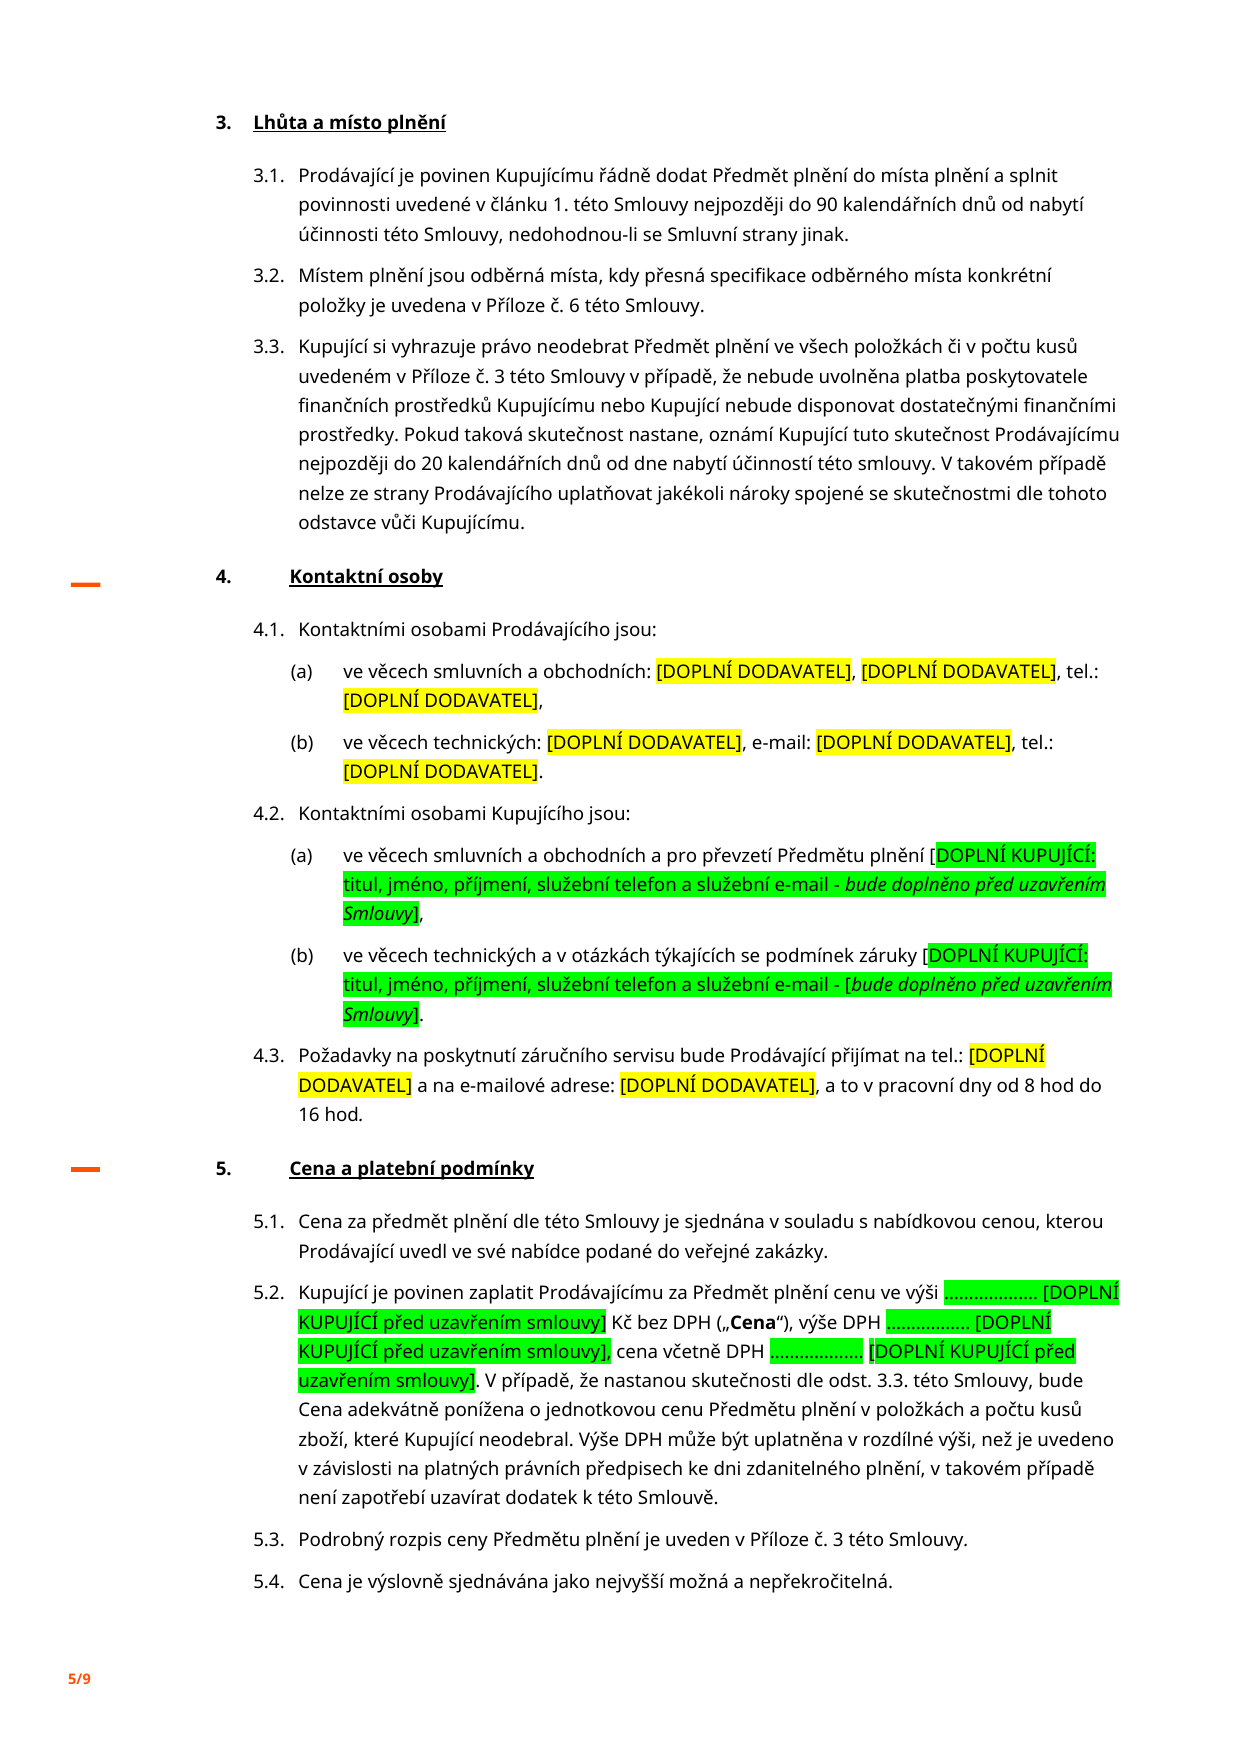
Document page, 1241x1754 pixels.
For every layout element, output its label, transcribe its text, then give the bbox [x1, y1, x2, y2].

list ve věcech technických a v otázkách týkajících se podmínek záruky [DOPLNÍ KUPUJÍCÍ: titul, jméno, příjmení, služební telefon a služební e-mail - [bude doplněno před uzavřením Smlouvy]. [291, 942, 1122, 1027]
list Požadavky na poskytnutí záručního servisu bude Prodávající přijímat na tel.: [DOPLNÍ DODAVATEL] a na e-mailové adrese: [DOPLNÍ DODAVATEL], a to v pracovní dny od 8 hod do 16 hod. [253, 1043, 1122, 1127]
list ve věcech smluvních a obchodních a pro převzetí Předmětu plnění [DOPLNÍ KUPUJÍCÍ: titul, jméno, příjmení, služební telefon a služební e-mail - bude doplněno před uzavřením Smlouvy], [291, 842, 1122, 926]
subtitle Cena a platební podmínky [216, 1156, 1122, 1181]
list Cena za předmět plnění dle této Smlouvy je sjednána v souladu s nabídkovou cenou, kterou Prodávající uvedl ve své nabídce podané do veřejné zakázky. [253, 1209, 1122, 1263]
list Kontaktními osobami Kupujícího jsou: [253, 800, 1122, 826]
subtitle Lhůta a místo plnění [216, 109, 1122, 135]
list Podrobný rozpis ceny Předmětu plnění je uveden v Příloze č. 3 této Smlouvy. [253, 1526, 1122, 1552]
list Kupující si vyhrazuje právo neodebrat Předmět plnění ve všech položkách či v počtu kusů uvedeném v Příloze č. 3 této Smlouvy v případě, že nebude uvolněna platba poskytovatele finančních prostředků Kupujícímu nebo Kupující nebude disponovat dostatečnými finančními prostředky. Pokud taková skutečnost nastane, oznámí Kupující tuto skutečnost Prodávajícímu nejpozději do 20 kalendářních dnů od dne nabytí účinností této smlouvy. V takovém případě nelze ze strany Prodávajícího uplatňovat jakékoli nároky spojené se skutečnostmi dle tohoto odstavce vůči Kupujícímu. [253, 334, 1122, 535]
list ve věcech smluvních a obchodních: [DOPLNÍ DODAVATEL], [DOPLNÍ DODAVATEL], tel.: [DOPLNÍ DODAVATEL], [291, 658, 1122, 713]
list Kupující je povinen zaplatit Prodávajícímu za Předmět plnění cenu ve výši ………………. [DOPLNÍ KUPUJÍCÍ před uzavřením smlouvy] Kč bez DPH („Cena“), výše DPH …………….. [DOPLNÍ KUPUJÍCÍ před uzavřením smlouvy], cena včetně DPH ………………. [DOPLNÍ KUPUJÍCÍ před uzavřením smlouvy]. V případě, že nastanou skutečnosti dle odst. 3.3. této Smlouvy, bude Cena adekvátně ponížena o jednotkovou cenu Předmětu plnění v položkách a počtu kusů zboží, které Kupující neodebral. Výše DPH může být uplatněna v rozdílné výši, než je uvedeno v závislosti na platných právních předpisech ke dni zdanitelného plnění, v takovém případě není zapotřebí uzavírat dodatek k této Smlouvě. [253, 1280, 1122, 1510]
list Cena je výslovně sjednávána jako nejvyšší možná a nepřekročitelná. [253, 1568, 1122, 1594]
list Kontaktními osobami Prodávajícího jsou: [253, 617, 1122, 642]
list Místem plnění jsou odběrná místa, kdy přesná specifikace odběrného místa konkrétní položky je uvedena v Příloze č. 6 této Smlouvy. [253, 263, 1122, 317]
subtitle Kontaktní osoby [216, 563, 1122, 589]
list ve věcech technických: [DOPLNÍ DODAVATEL], e-mail: [DOPLNÍ DODAVATEL], tel.: [DOPLNÍ DODAVATEL]. [291, 729, 1122, 784]
list Prodávající je povinen Kupujícímu řádně dodat Předmět plnění do místa plnění a splnit povinnosti uvedené v článku 1. této Smlouvy nejpozději do 90 kalendářních dnů od nabytí účinnosti této Smlouvy, nedohodnou-li se Smluvní strany jinak. [253, 162, 1122, 246]
